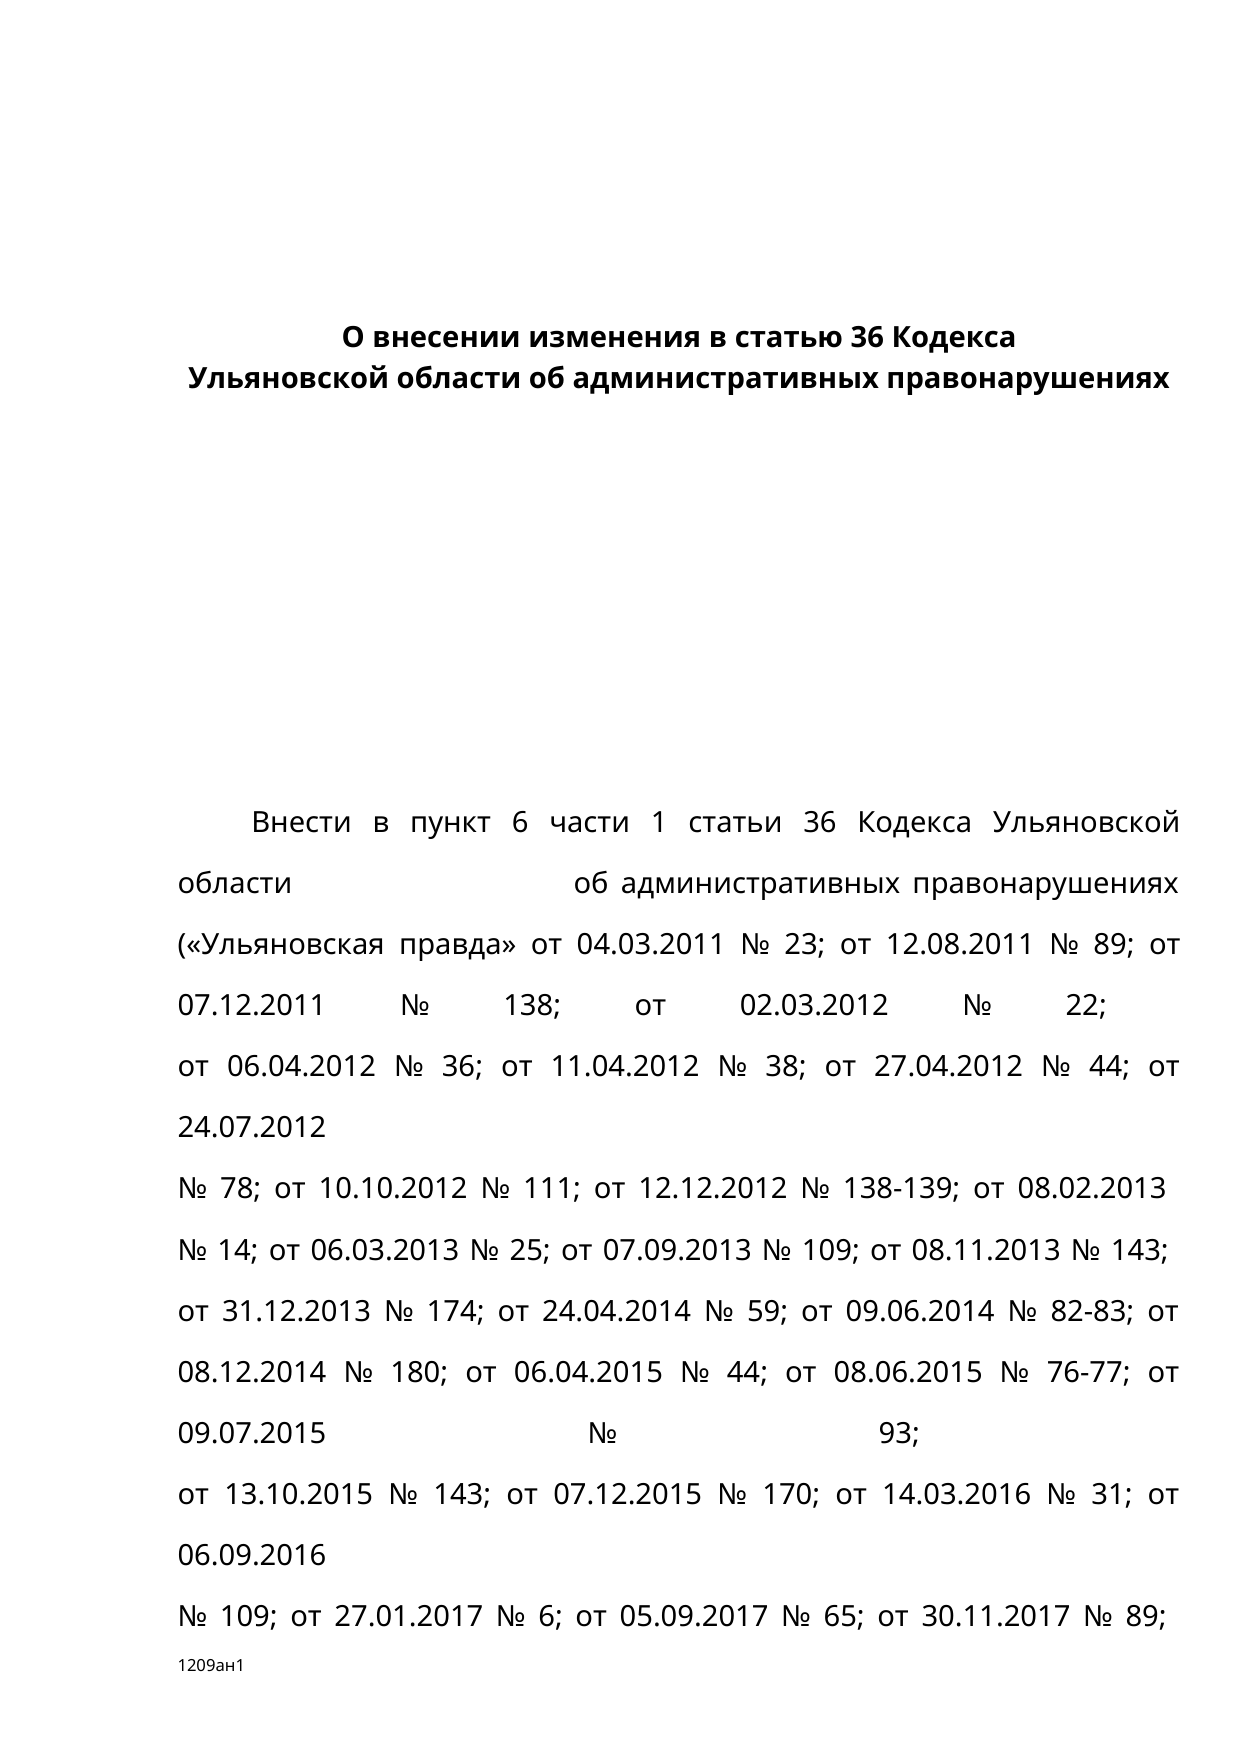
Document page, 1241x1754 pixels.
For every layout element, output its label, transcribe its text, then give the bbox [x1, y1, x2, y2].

text Ульяновской области об административных правонарушениях [177, 357, 1181, 397]
text О внесении изменения в статью 36 Кодекса [177, 317, 1181, 356]
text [177, 802, 1181, 1635]
